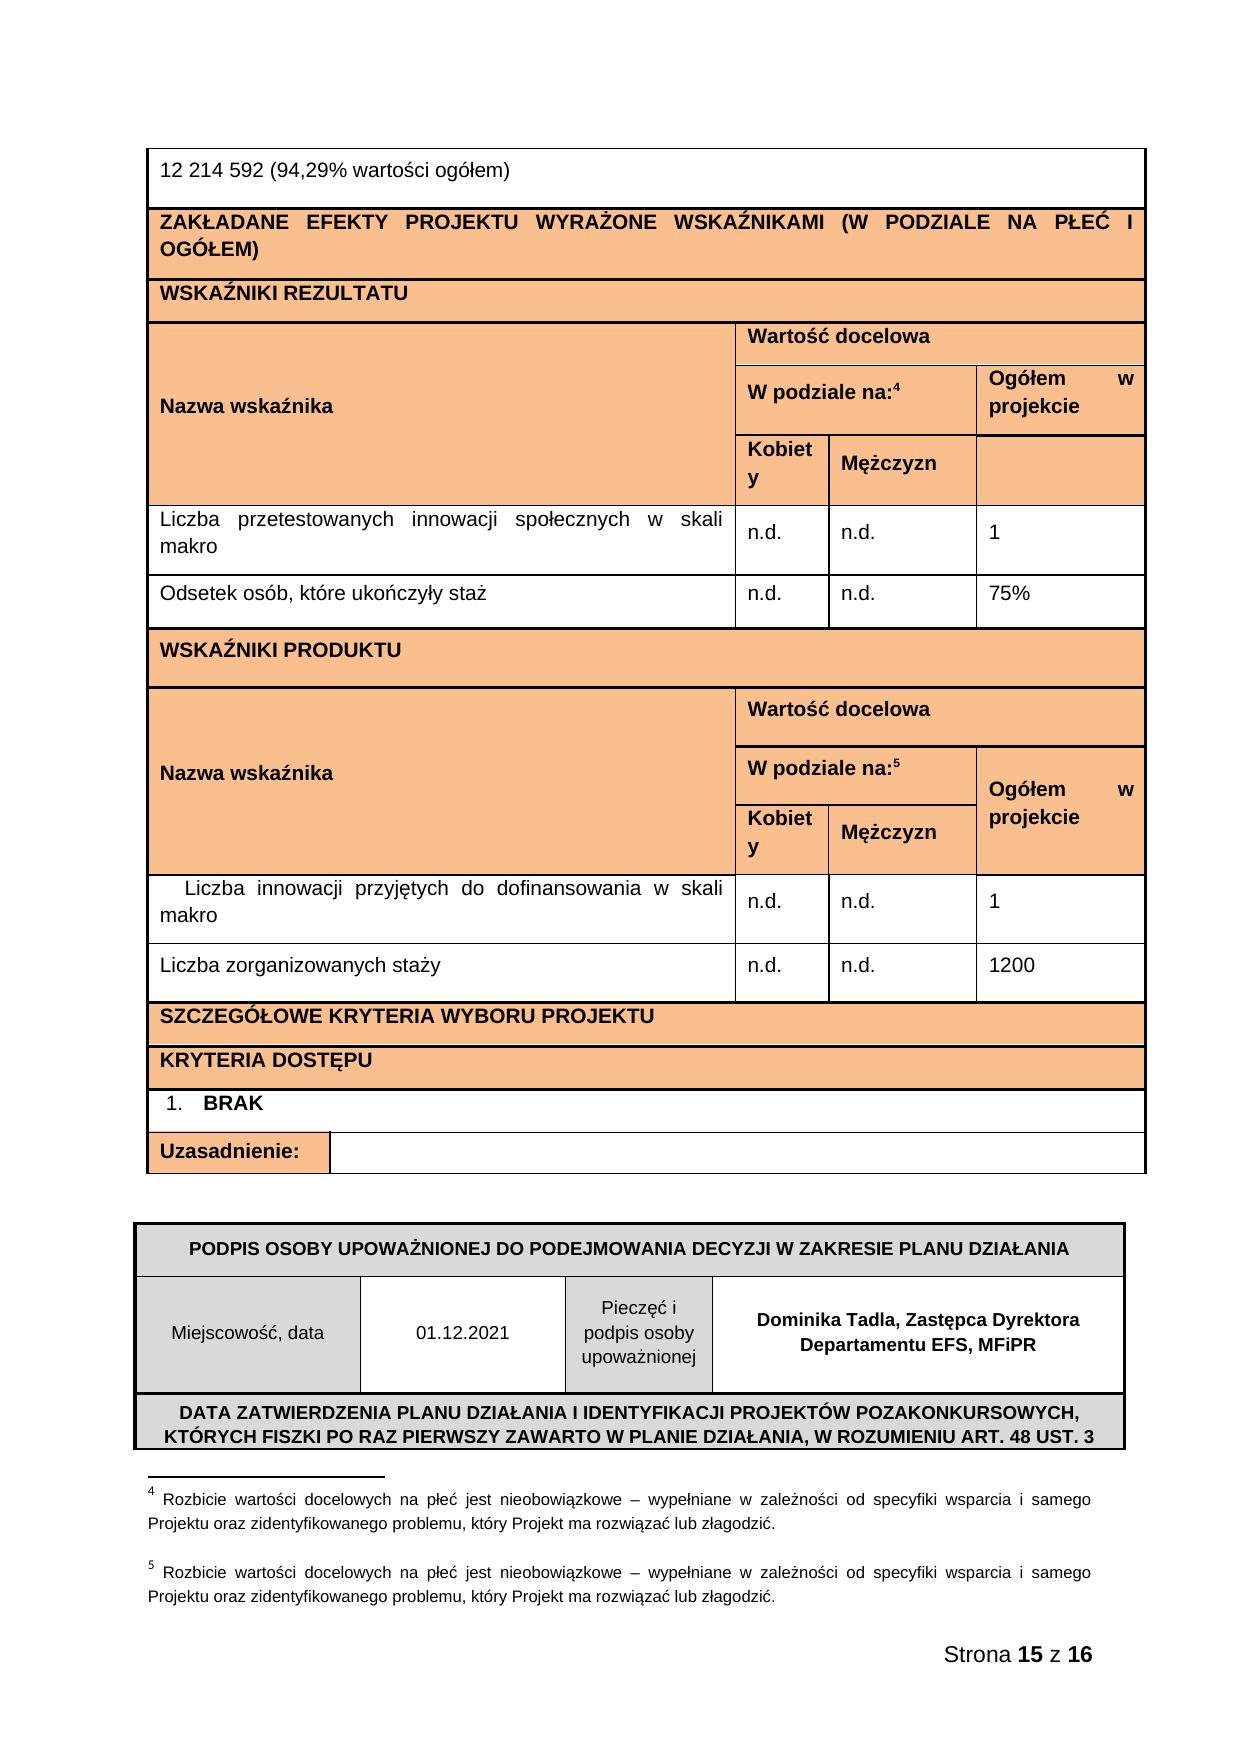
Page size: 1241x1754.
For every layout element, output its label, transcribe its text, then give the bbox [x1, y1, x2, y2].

table_cell Wartość docelowa [736, 324, 1144, 364]
table_cell Uzasadnienie: [149, 1133, 329, 1173]
table_cell Liczba przetestowanych innowacji społecznych w skali makro [149, 506, 735, 574]
table_cell Mężczyzn [829, 806, 976, 874]
table_cell Miejscowość, data [137, 1277, 360, 1392]
table_cell 12 214 592 (94,29% wartości ogółem) [149, 149, 1144, 207]
table_cell W podziale na: [736, 366, 976, 434]
table_cell Kobiety [736, 436, 828, 505]
table_cell Nazwa wskaźnika [149, 324, 735, 505]
table_cell Odsetek osób, które ukończyły staż [149, 576, 735, 627]
table_cell n.d. [736, 875, 828, 943]
table_cell n.d. [830, 506, 976, 574]
table_cell n.d. [830, 875, 976, 943]
table_cell n.d. [736, 576, 828, 627]
table_cell Wartość docelowa [736, 689, 1144, 745]
table_cell Pieczęć i podpis osoby upoważnionej [566, 1277, 712, 1392]
table_cell ZAKŁADANE EFEKTY PROJEKTU WYRAŻONE WSKAŹNIKAMI (W PODZIALE NA PŁEĆ I OGÓŁEM) [149, 210, 1144, 278]
table_cell Ogółem w projekcie [977, 748, 1144, 874]
table_cell 1 [977, 876, 1144, 943]
table_cell [331, 1133, 1144, 1173]
table_cell Mężczyzn [830, 436, 976, 505]
table_header PODPIS OSOBY UPOWAŻNIONEJ DO PODEJMOWANIA DECYZJI W ZAKRESIE PLANU DZIAŁANIA [137, 1225, 1123, 1276]
table_cell 1 [977, 506, 1144, 574]
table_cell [137, 1395, 1123, 1448]
table_cell KRYTERIA DOSTĘPU [149, 1048, 1144, 1088]
table_cell SZCZEGÓŁOWE KRYTERIA WYBORU PROJEKTU [149, 1004, 1144, 1044]
table_cell n.d. [830, 576, 976, 627]
table_cell n.d. [830, 944, 976, 1001]
table_cell W podziale na: [736, 748, 976, 804]
table_cell n.d. [736, 944, 828, 1001]
table_cell 1200 [977, 944, 1144, 1001]
table_cell Nazwa wskaźnika [149, 689, 735, 874]
table_cell 01.12.2021 [361, 1277, 565, 1392]
table_cell WSKAŹNIKI PRODUKTU [149, 630, 1144, 686]
table_cell Liczba zorganizowanych staży [149, 944, 735, 1001]
table_cell WSKAŹNIKI REZULTATU [149, 281, 1144, 321]
table_cell Dominika Tadla, Zastępca Dyrektora Departamentu EFS, MFiPR [713, 1277, 1123, 1392]
table_cell Ogółem w projekcie [977, 366, 1144, 434]
table_cell 75% [977, 576, 1144, 627]
table_cell Kobiety [736, 806, 828, 874]
table_cell BRAK [149, 1091, 1144, 1131]
table_cell Liczba innowacji przyjętych do dofinansowania w skali makro [149, 876, 735, 943]
table_cell [977, 437, 1144, 505]
table_cell n.d. [736, 506, 828, 574]
